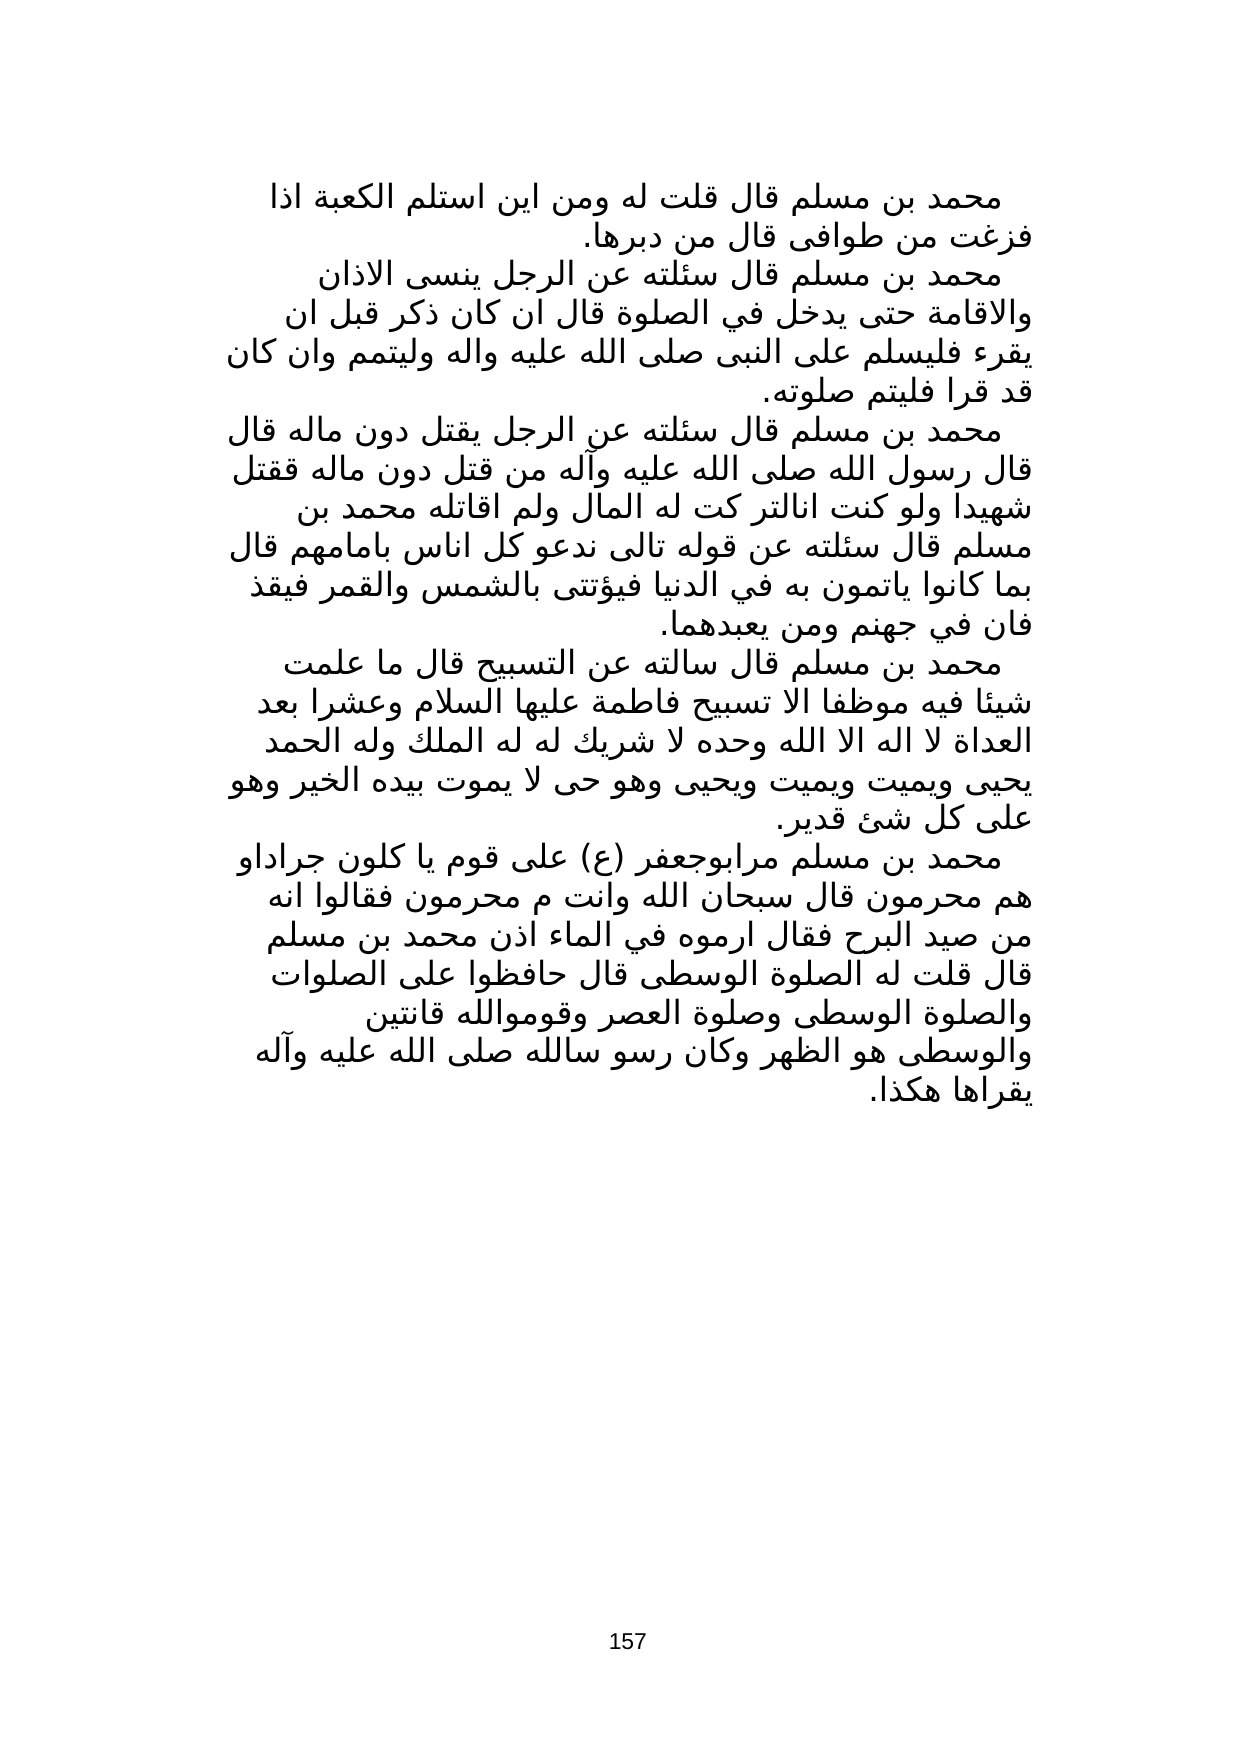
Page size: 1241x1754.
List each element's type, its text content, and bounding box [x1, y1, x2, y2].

text محمد بن مسلم قال سالته عن التسبيح قال ما علمت شيئا فيه موظفا الا تسبيح فاطمة عليها السلام وعشرا بعد العداة لا اله الا الله وحده لا شريك له له الملك وله الحمد يحيى ويميت ويميت ويحيى وهو حى لا يموت بيده الخير وهو على كل شئ قدير. [222, 643, 1033, 838]
text محمد بن مسلم قال قلت له ومن اين استلم الكعبة اذا فزغت من طوافى قال من دبرها. [222, 177, 1033, 255]
text محمد بن مسلم مرابوجعفر (ع) على قوم يا كلون جراداو هم محرمون قال سبحان الله وانت م محرمون فقالوا انه من صيد البرح فقال ارموه في الماء اذن محمد بن مسلم قال قلت له الصلوة الوسطى قال حافظوا على الصلوات والصلوة الوسطى وصلوة العصر وقوموالله قانتين والوسطى هو الظهر وكان رسو سالله صلى الله عليه وآله يقراها هكذا. [222, 838, 1033, 1110]
text محمد بن مسلم قال سئلته عن الرجل ينسى الاذان والاقامة حتى يدخل في الصلوة قال ان كان ذكر قبل ان يقرء فليسلم على النبى صلى الله عليه واله وليتمم وان كان قد قرا فليتم صلوته. [222, 255, 1033, 410]
text محمد بن مسلم قال سئلته عن الرجل يقتل دون ماله قال قال رسول الله صلى الله عليه وآله من قتل دون ماله ققتل شهيدا ولو كنت انالتر كت له المال ولم اقاتله محمد بن مسلم قال سئلته عن قوله تالى ندعو كل اناس بامامهم قال بما كانوا ياتمون به في الدنيا فيؤتتى بالشمس والقمر فيقذ فان في جهنم ومن يعبدهما. [222, 410, 1033, 643]
